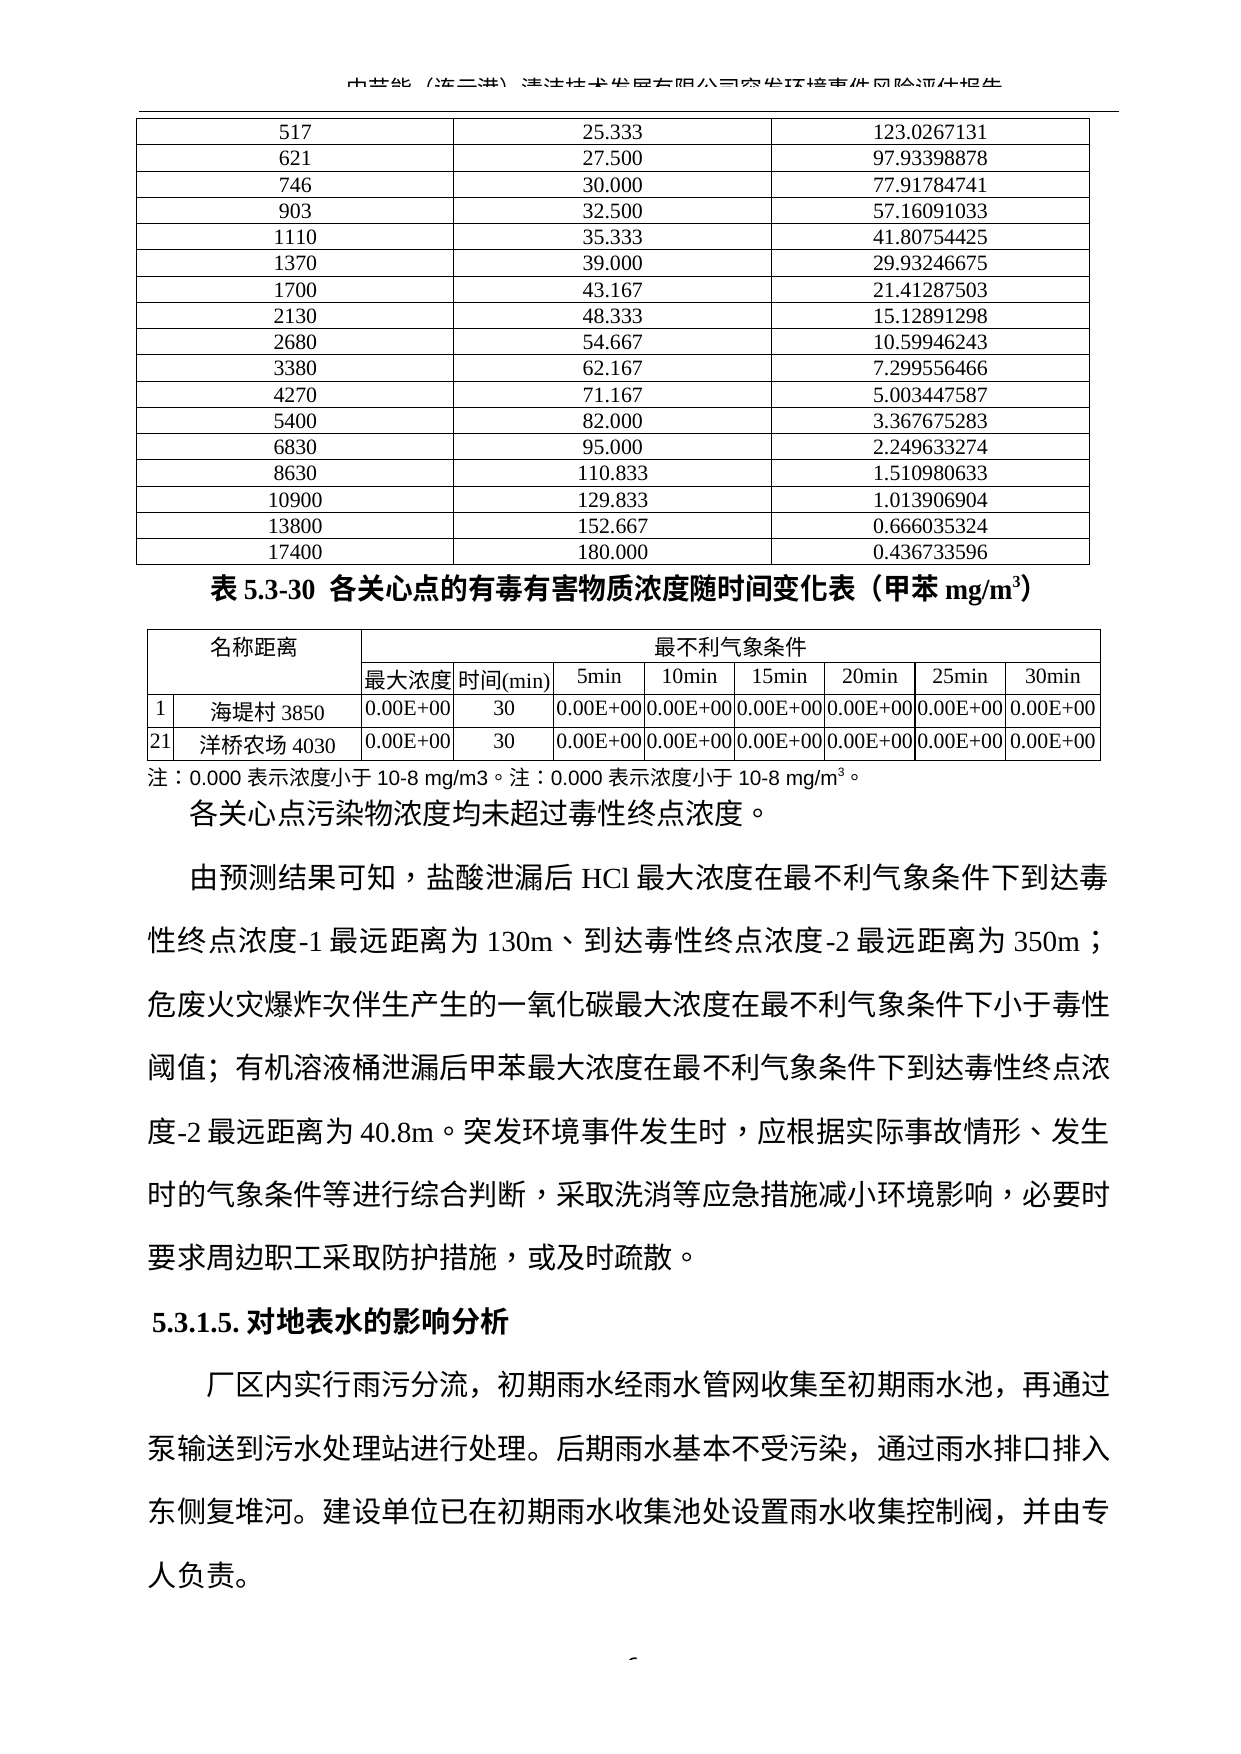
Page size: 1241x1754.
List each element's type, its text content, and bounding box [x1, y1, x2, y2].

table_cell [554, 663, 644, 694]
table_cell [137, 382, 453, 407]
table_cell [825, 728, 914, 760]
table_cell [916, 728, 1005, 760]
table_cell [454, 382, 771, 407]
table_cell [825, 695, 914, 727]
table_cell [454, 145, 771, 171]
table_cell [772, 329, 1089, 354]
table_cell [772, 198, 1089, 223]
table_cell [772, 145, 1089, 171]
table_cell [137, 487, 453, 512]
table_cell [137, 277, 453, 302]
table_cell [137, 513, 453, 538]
subtitle 对地表水的影响分析 [148, 1298, 1110, 1341]
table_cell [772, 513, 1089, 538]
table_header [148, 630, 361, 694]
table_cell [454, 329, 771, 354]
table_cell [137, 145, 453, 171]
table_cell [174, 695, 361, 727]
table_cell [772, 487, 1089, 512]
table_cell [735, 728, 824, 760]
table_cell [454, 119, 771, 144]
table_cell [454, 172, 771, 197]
text 厂区内实行雨污分流，初期雨水经雨水管网收集至初期雨水池，再通过泵输送到污水处理站进行处理。后期雨水基本不受污染，通过雨水排口排入东侧复堆河。建设单位已在初期雨水收集池处设置雨水收集控制阀，并由专人负责。 [148, 1362, 1110, 1594]
text 注：0.000 表示浓度小于 10-8 mg/m3。注：0.000 表示浓度小于 10-8 mg/m3。 [148, 761, 1110, 791]
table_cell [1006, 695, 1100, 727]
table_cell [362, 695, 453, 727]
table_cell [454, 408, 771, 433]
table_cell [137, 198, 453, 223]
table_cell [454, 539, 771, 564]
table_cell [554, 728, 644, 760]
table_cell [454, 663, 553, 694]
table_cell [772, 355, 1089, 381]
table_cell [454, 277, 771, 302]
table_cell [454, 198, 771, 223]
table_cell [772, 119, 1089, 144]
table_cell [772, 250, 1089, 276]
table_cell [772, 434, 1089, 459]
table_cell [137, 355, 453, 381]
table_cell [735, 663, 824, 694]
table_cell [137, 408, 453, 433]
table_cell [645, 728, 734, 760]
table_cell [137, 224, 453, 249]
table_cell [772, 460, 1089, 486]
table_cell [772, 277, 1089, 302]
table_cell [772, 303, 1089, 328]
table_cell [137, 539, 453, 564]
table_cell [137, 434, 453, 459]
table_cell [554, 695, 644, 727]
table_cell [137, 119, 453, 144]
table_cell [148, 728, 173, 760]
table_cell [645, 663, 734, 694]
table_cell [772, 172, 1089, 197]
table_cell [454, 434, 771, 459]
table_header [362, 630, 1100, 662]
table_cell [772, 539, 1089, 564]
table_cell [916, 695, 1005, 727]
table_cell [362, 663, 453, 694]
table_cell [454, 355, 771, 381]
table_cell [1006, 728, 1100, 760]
text 由预测结果可知，盐酸泄漏后HCl最大浓度在最不利气象条件下到达毒性终点浓度-1最远距离为130m、到达毒性终点浓度-2最远距离为350m；危废火灾爆炸次伴生产生的一氧化碳最大浓度在最不利气象条件下小于毒性阈值；有机溶液桶泄漏后甲苯最大浓度在最不利气象条件下到达毒性终点浓度-2最远距离为40.8m。突发环境事件发生时，应根据实际事故情形、发生时的气象条件等进行综合判断，采取洗消等应急措施减小环境影响，必要时要求周边职工采取防护措施，或及时疏散。 [148, 854, 1110, 1277]
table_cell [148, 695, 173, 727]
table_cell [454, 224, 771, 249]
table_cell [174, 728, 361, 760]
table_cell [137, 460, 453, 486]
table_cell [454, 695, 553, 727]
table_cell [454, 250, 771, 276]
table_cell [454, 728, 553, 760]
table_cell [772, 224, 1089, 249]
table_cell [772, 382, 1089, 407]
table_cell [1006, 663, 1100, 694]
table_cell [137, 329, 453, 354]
text 各关心点污染物浓度均未超过毒性终点浓度。 [148, 791, 1110, 833]
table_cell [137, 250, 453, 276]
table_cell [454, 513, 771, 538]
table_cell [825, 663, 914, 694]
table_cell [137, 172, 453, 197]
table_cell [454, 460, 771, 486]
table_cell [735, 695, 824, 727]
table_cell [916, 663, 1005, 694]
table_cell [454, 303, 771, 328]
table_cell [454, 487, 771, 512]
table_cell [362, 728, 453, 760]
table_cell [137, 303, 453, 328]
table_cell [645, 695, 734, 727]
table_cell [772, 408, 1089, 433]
